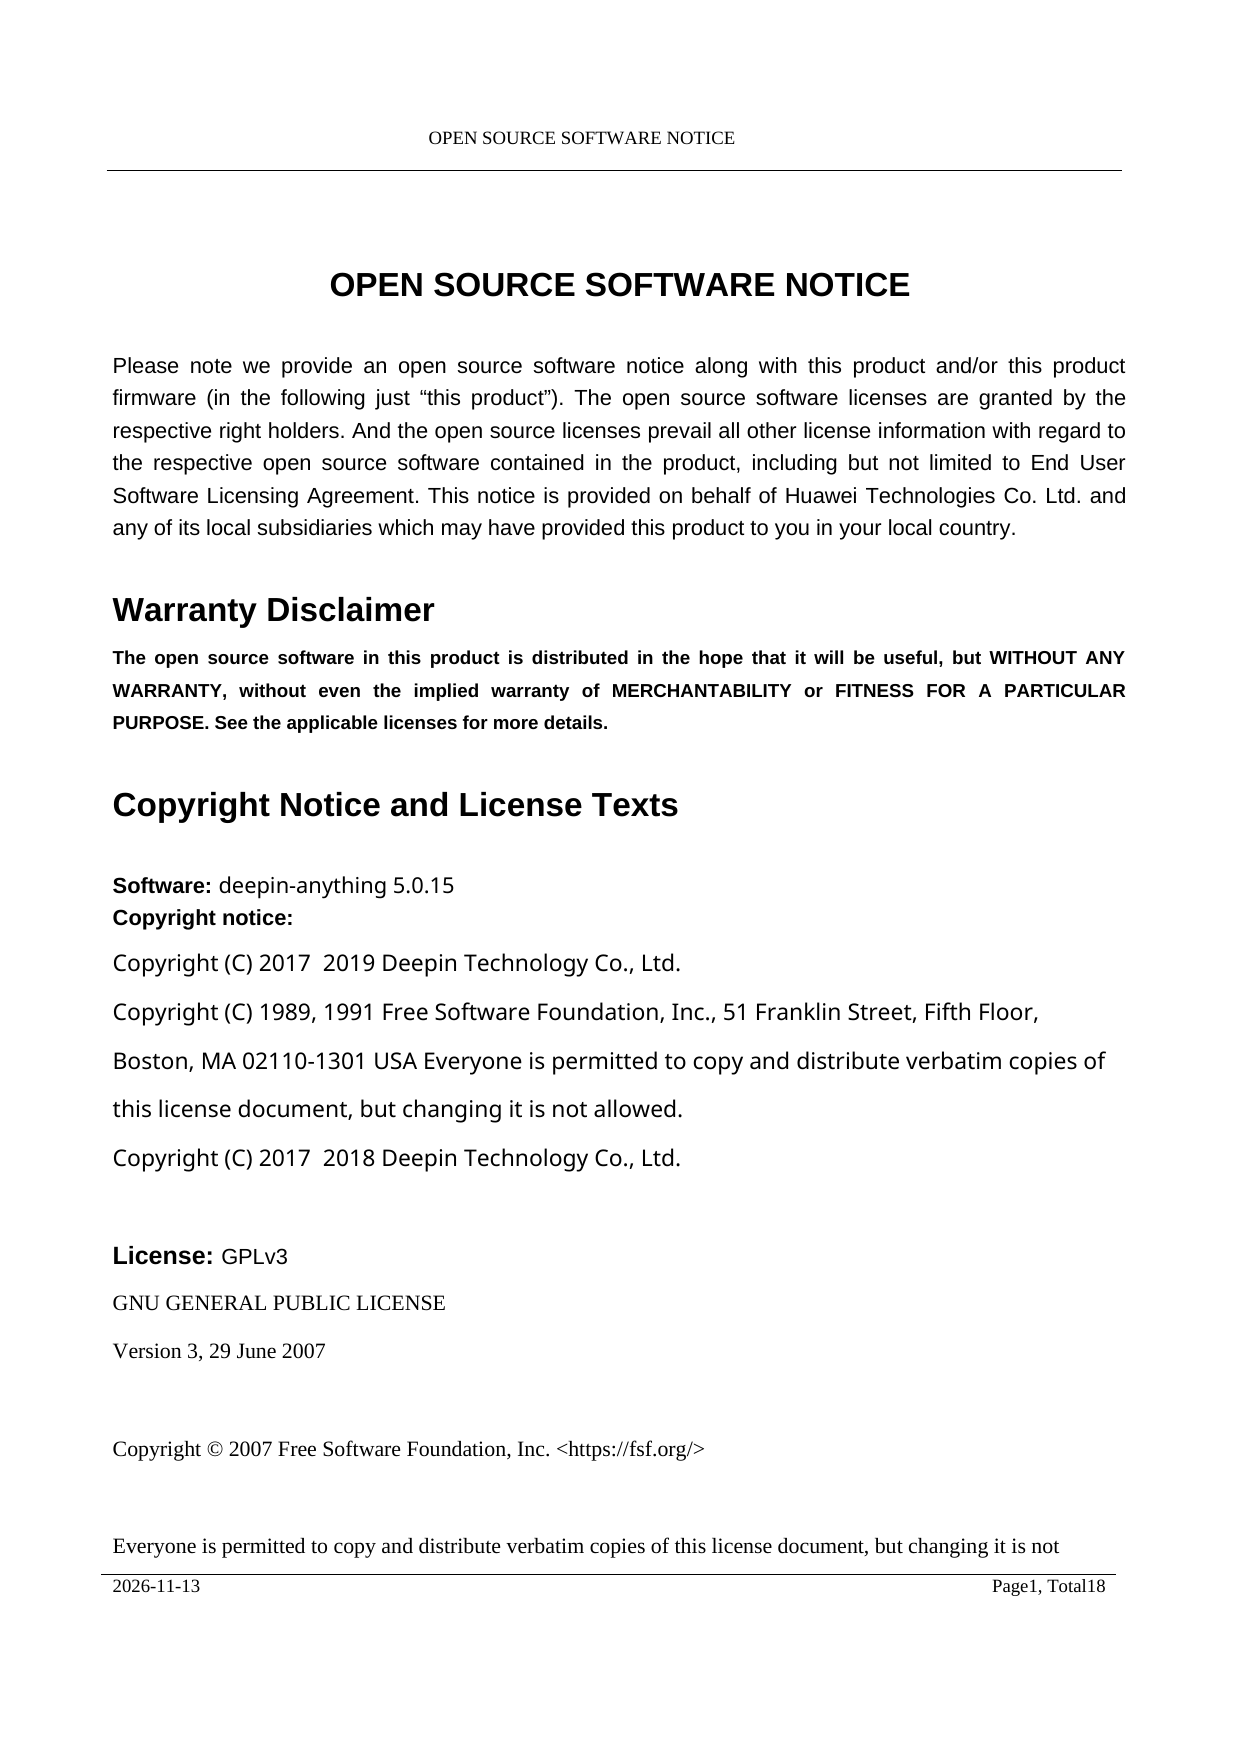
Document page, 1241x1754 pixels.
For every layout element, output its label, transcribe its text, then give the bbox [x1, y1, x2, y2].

text Copyright Notice and License Texts [112, 771, 1128, 836]
text Please note we provide an open source software notice along with this product and/or this product firmware (in the following just “this product”). The open source software licenses are granted by the respective right holders. And the open source licenses prevail all other license information with regard to the respective open source software contained in the product, including but not limited to End User Software Licensing Agreement. This notice is provided on behalf of Huawei Technologies Co. Ltd. and any of its local subsidiaries which may have provided this product to you in your local country. [112, 349, 1128, 544]
text License: GPLv3 [112, 1239, 1128, 1272]
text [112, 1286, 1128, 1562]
text Copyright (C) 2017 2019 Deepin Technology Co., Ltd. Copyright (C) 1989, 1991 Free Software Foundation, Inc., 51 Franklin Street, Fifth Floor, Boston, MA 02110-1301 USA Everyone is permitted to copy and distribute verbatim copies of this license document, but changing it is not allowed. Copyright (C) 2017 2018 Deepin Technology Co., Ltd. [112, 947, 1128, 1223]
text The open source software in this product is distributed in the hope that it will be useful, but WITHOUT ANY WARRANTY, without even the implied warranty of MERCHANTABILITY or FITNESS FOR A PARTICULAR PURPOSE. See the applicable licenses for more details. [112, 641, 1128, 739]
text Software: deepin-anything 5.0.15 [112, 869, 1128, 901]
text Copyright notice: [112, 901, 1128, 934]
text OPEN SOURCE SOFTWARE NOTICE [112, 251, 1128, 316]
text Warranty Disclaimer [112, 576, 1128, 641]
